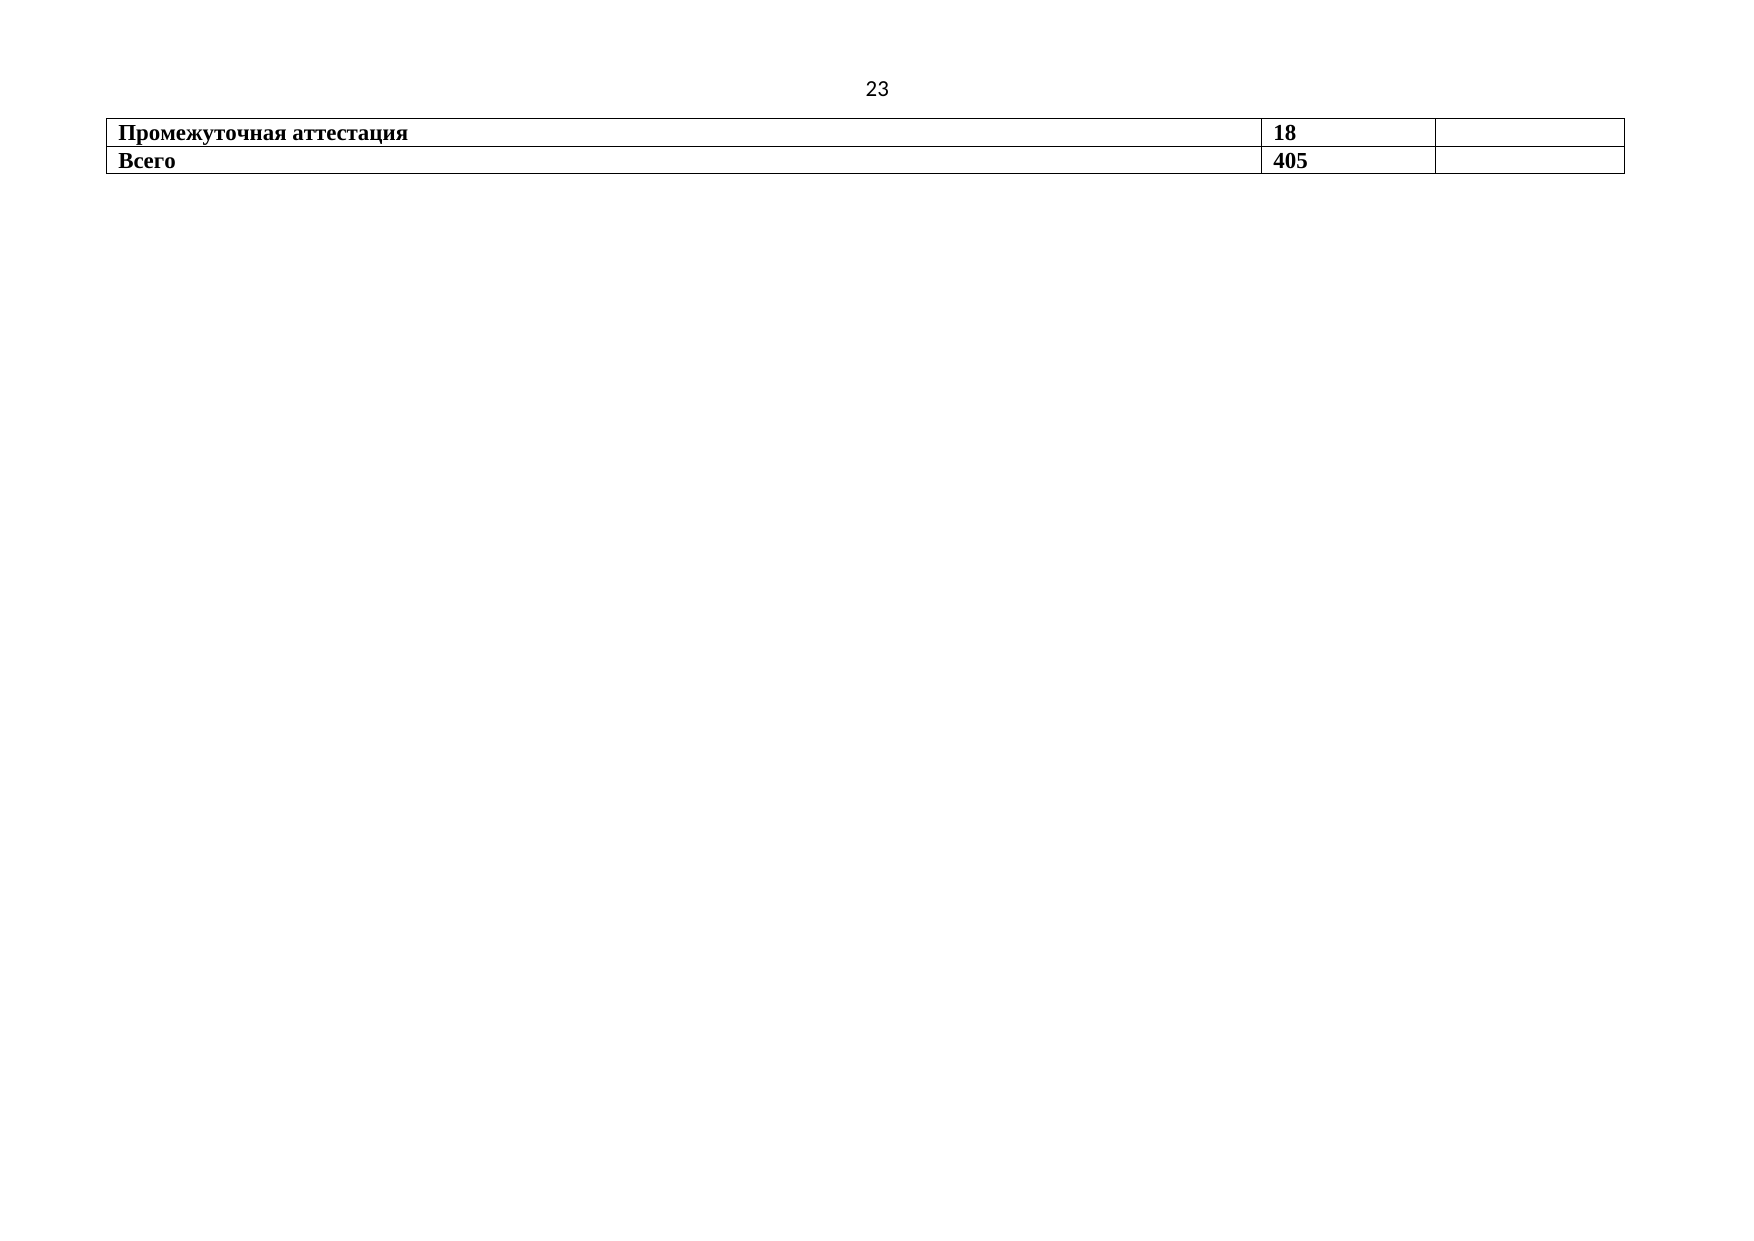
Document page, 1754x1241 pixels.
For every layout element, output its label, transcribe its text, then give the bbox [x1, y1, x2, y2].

table_cell Всего [107, 147, 1261, 173]
table_cell 405 [1262, 147, 1435, 173]
table_cell Промежуточная аттестация [107, 119, 1261, 146]
table_cell [1436, 119, 1624, 146]
table_cell [1436, 147, 1624, 173]
table_cell 18 [1262, 119, 1435, 146]
